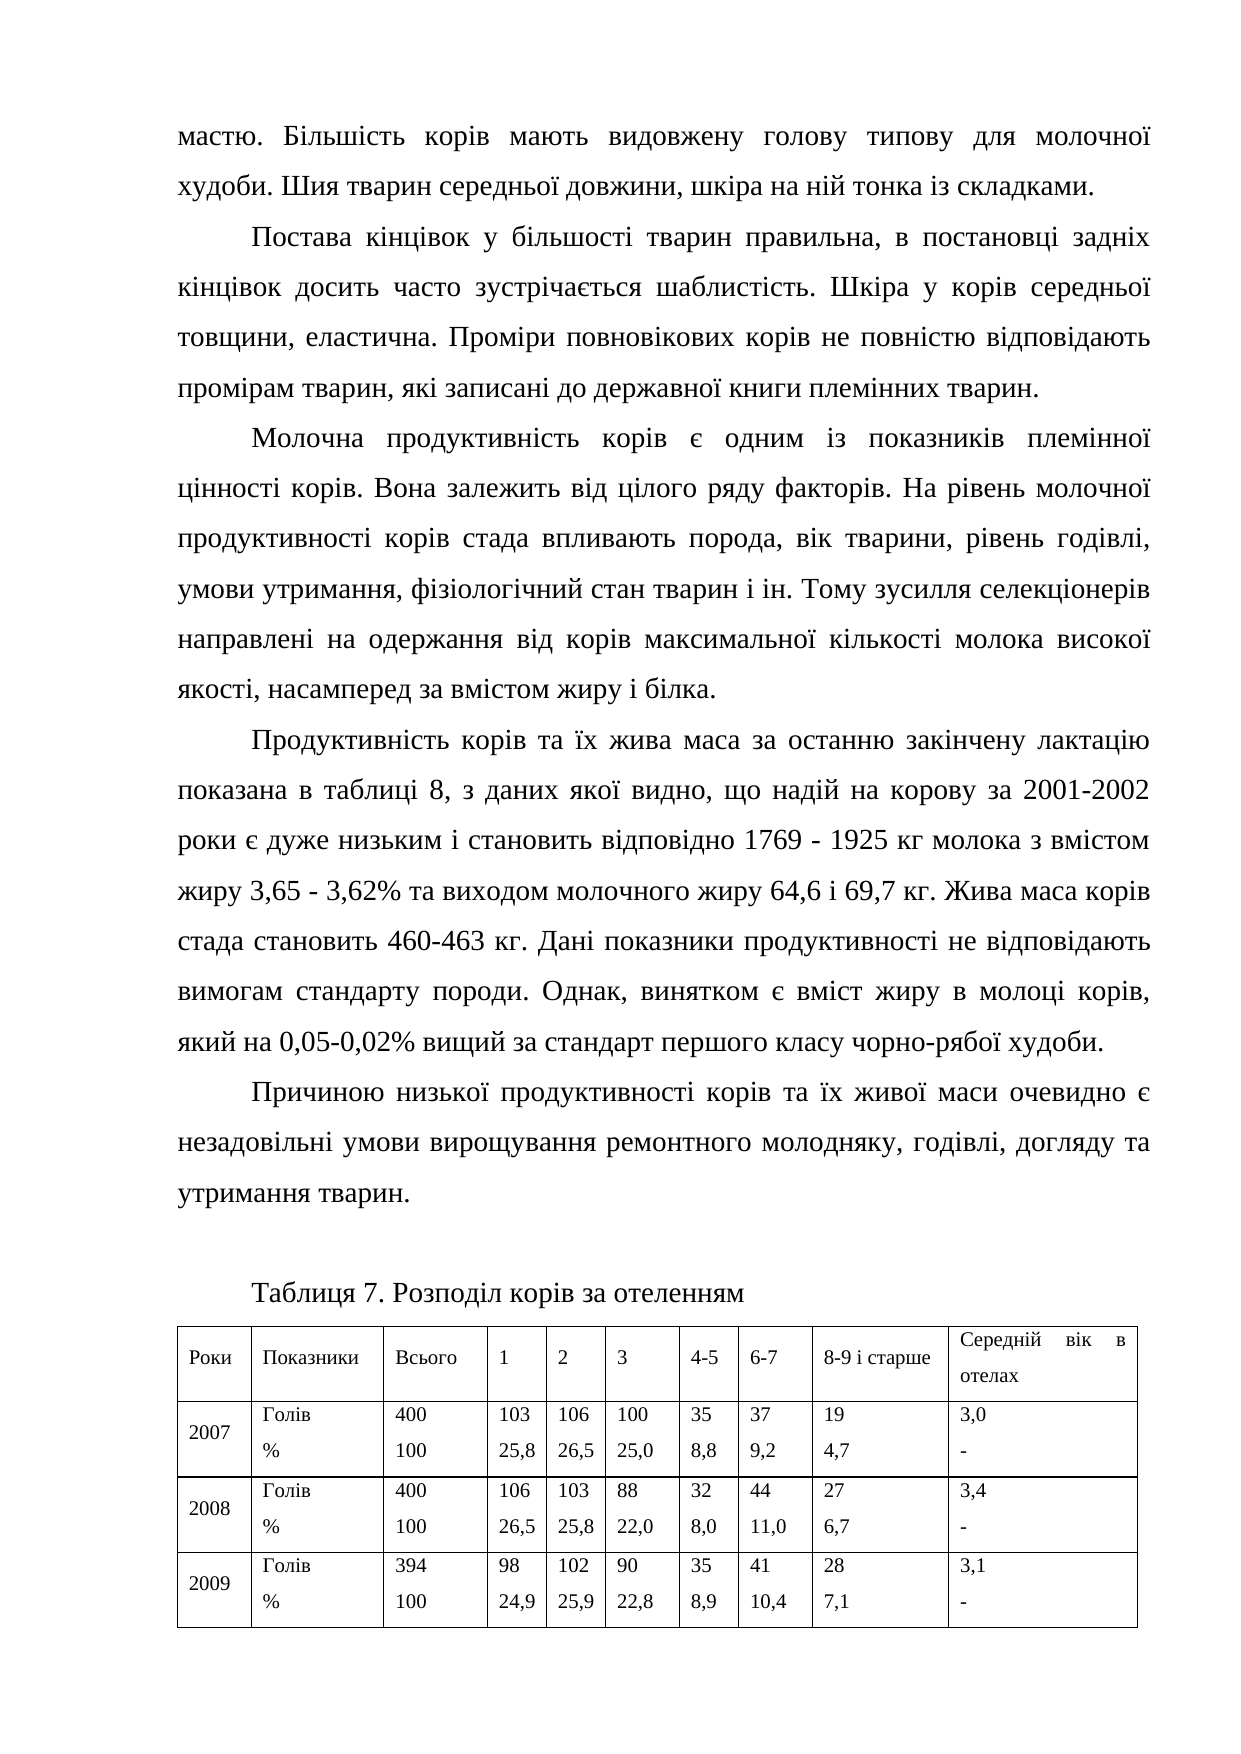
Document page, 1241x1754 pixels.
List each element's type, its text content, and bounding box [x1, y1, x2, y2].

table_cell 400 100 [384, 1402, 487, 1476]
table_cell 100 25,0 [606, 1402, 679, 1476]
table_header Всього [384, 1327, 487, 1401]
table_cell 3,4 - [949, 1478, 1137, 1552]
text Молочна продуктивність корів є одним із показників племінної цінності корів. Вона залежить від цілого ряду факторів. На рівень молочної продуктивності корів стада впливають порода, вік тварини, рівень годівлі, умови утримання, фізіологічний стан тварин і ін. Тому зусилля селекціонерів направлені на одержання від корів максимальної кількості молока високої якості, насамперед за вмістом жиру і білка. [177, 420, 1152, 705]
table_cell 400 100 [384, 1478, 487, 1552]
text Таблиця 7. Розподіл корів за отеленням [177, 1275, 1152, 1309]
text Продуктивність корів та їх жива маса за останню закінчену лактацію показана в таблиці 8, з даних якої видно, що надій на корову за 2001-2002 роки є дуже низьким і становить відповідно 1769 - 1925 кг молока з вмістом жиру 3,65 - 3,62% та виходом молочного жиру 64,6 і 69,7 кг. Жива маса корів стада становить 460-463 кг. Дані показники продуктивності не відповідають вимогам стандарту породи. Однак, винятком є вміст жиру в молоці корів, який на 0,05-0,02% вищий за стандарт першого класу чорно-рябої худоби. [177, 722, 1152, 1057]
table_cell 3,0 - [949, 1402, 1137, 1476]
text Причиною низької продуктивності корів та їх живої маси очевидно є незадовільні умови вирощування ремонтного молодняку, годівлі, догляду та утримання тварин. [177, 1074, 1152, 1208]
table_cell 103 25,8 [488, 1402, 546, 1476]
table_header 1 [488, 1327, 546, 1401]
table_cell Голів % [252, 1553, 383, 1627]
table_cell 106 26,5 [547, 1402, 605, 1476]
table_cell 41 10,4 [739, 1553, 812, 1627]
table_header Роки [178, 1327, 251, 1401]
table_cell Голів % [252, 1478, 383, 1552]
table_header 3 [606, 1327, 679, 1401]
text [177, 118, 1152, 202]
table_cell 32 8,0 [680, 1478, 738, 1552]
table_cell 2007 [178, 1402, 251, 1476]
table_header Середній вік в отелах [949, 1327, 1137, 1401]
table_cell 28 7,1 [813, 1553, 948, 1627]
table_cell 88 22,0 [606, 1478, 679, 1552]
table_cell 103 25,8 [547, 1478, 605, 1552]
table_header Показники [252, 1327, 383, 1401]
table_cell 98 24,9 [488, 1553, 546, 1627]
table_cell 19 4,7 [813, 1402, 948, 1476]
table_cell 35 8,9 [680, 1553, 738, 1627]
table_header 2 [547, 1327, 605, 1401]
table_cell 3,1 - [949, 1553, 1137, 1627]
text Постава кінцівок у більшості тварин правильна, в постановці задніх кінцівок досить часто зустрічається шаблистість. Шкіра у корів середньої товщини, еластична. Проміри повновікових корів не повністю відповідають промірам тварин, які записані до державної книги племінних тварин. [177, 219, 1152, 403]
table_cell 106 26,5 [488, 1478, 546, 1552]
table_cell 37 9,2 [739, 1402, 812, 1476]
table_header 6-7 [739, 1327, 812, 1401]
table_cell 394 100 [384, 1553, 487, 1627]
table_cell 102 25,9 [547, 1553, 605, 1627]
table_cell 90 22,8 [606, 1553, 679, 1627]
table_cell 2009 [178, 1553, 251, 1627]
table_header 8-9 і старше [813, 1327, 948, 1401]
table_cell 2008 [178, 1478, 251, 1552]
table_cell 27 6,7 [813, 1478, 948, 1552]
table_cell Голів % [252, 1402, 383, 1476]
table_header 4-5 [680, 1327, 738, 1401]
table_cell 35 8,8 [680, 1402, 738, 1476]
table_cell 44 11,0 [739, 1478, 812, 1552]
